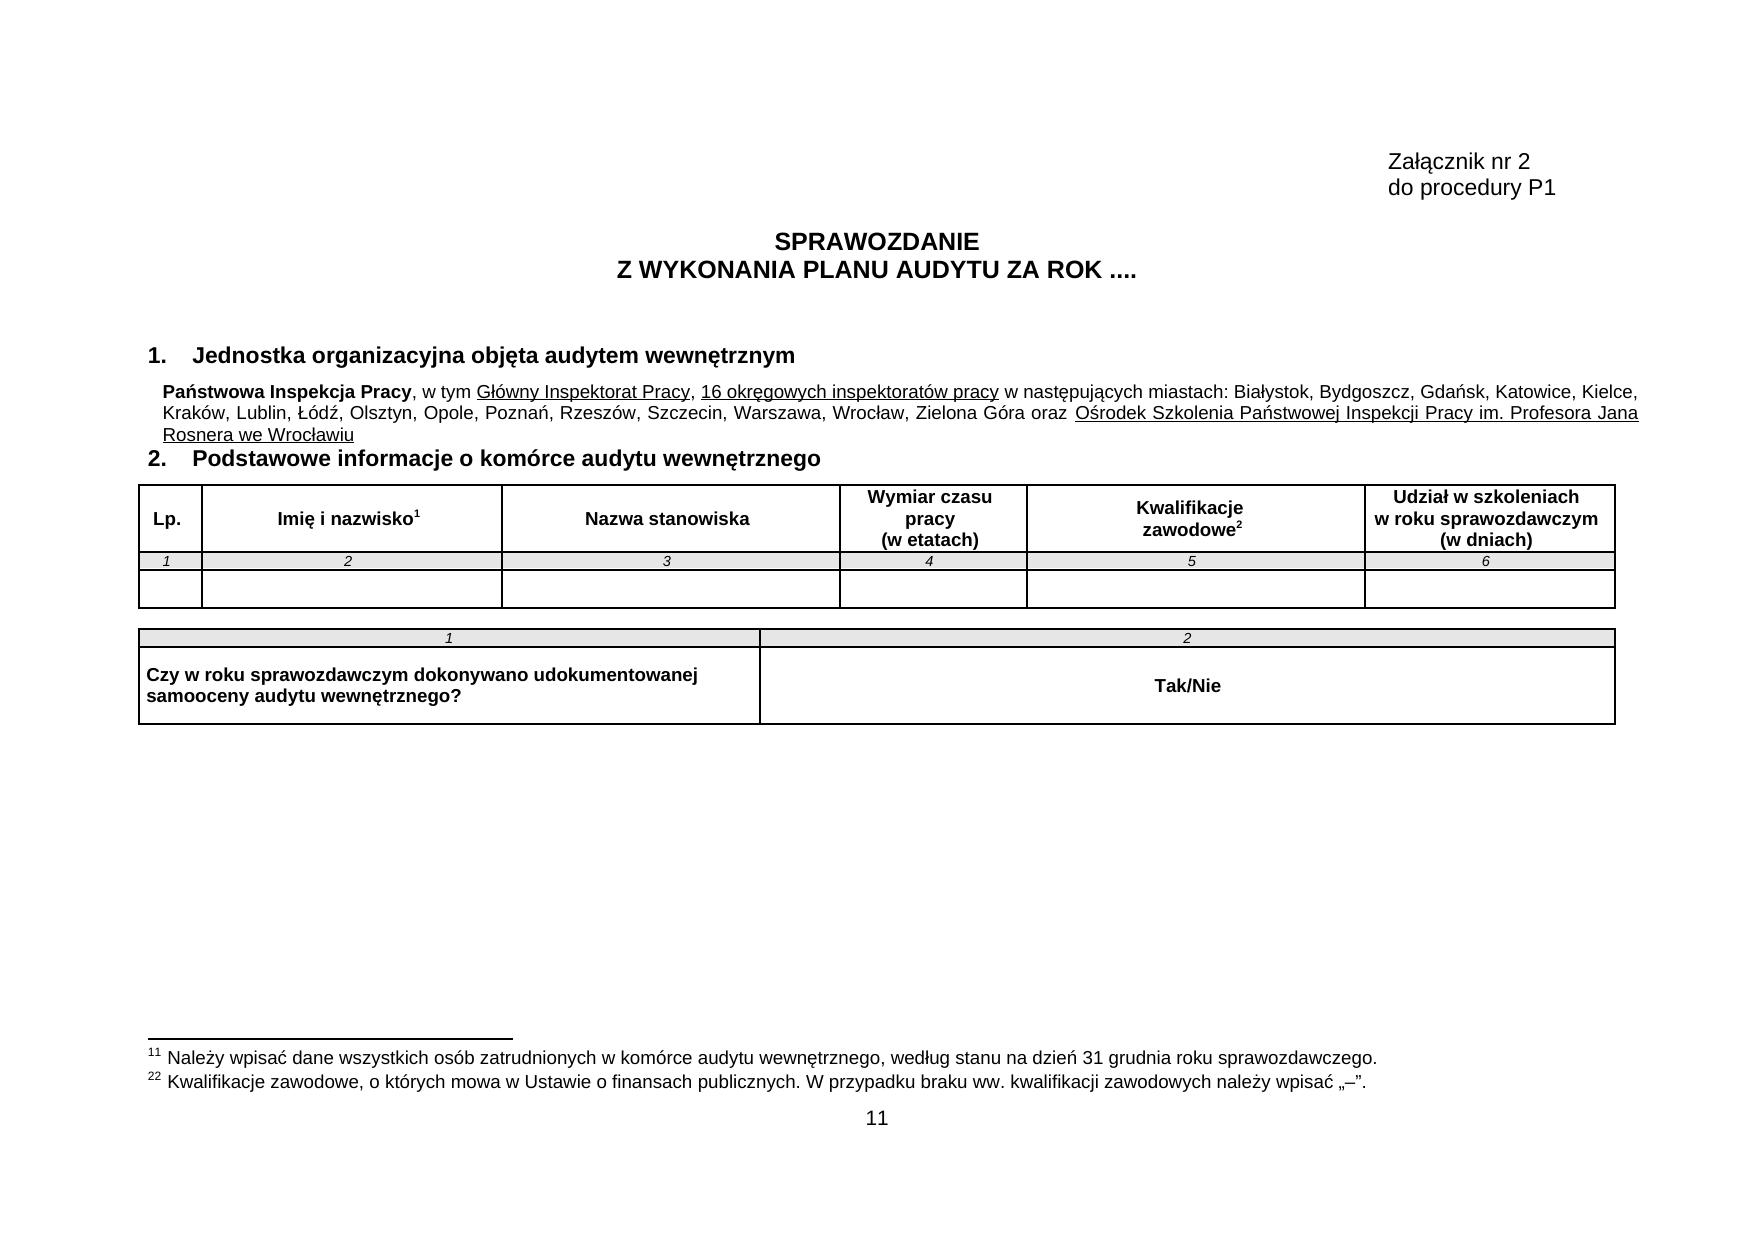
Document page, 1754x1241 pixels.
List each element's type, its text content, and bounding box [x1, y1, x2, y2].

table_cell 6 [1366, 553, 1614, 568]
table_cell [503, 571, 839, 607]
table_cell 1 [140, 553, 201, 568]
table_cell Tak/Nie [761, 648, 1614, 722]
table_cell Czy w roku sprawozdawczym dokonywano udokumentowanej samooceny audytu wewnętrznego? [140, 648, 759, 722]
text Państwowa Inspekcja Pracy, w tym Główny Inspektorat Pracy, 16 okręgowych inspektoratów pracy w następujących miastach: Białystok, Bydgoszcz, Gdańsk, Katowice, Kielce, Kraków, Lublin, Łódź, Olsztyn, Opole, Poznań, Rzeszów, Szczecin, Warszawa, Wrocław, Zielona Góra oraz Ośrodek Szkolenia Państwowej Inspekcji Pracy im. Profesora Jana Rosnera we Wrocławiu [162, 381, 1639, 445]
table_header 2 [761, 630, 1614, 646]
table_header Nazwa stanowiska [503, 486, 839, 551]
table_cell [140, 571, 201, 607]
table_cell [203, 571, 501, 607]
text 2. Podstawowe informacje o komórce audytu wewnętrznego [148, 445, 1606, 472]
table_cell [841, 571, 1026, 607]
table_header Imię i nazwisko1 [203, 486, 501, 551]
text Z WYKONANIA PLANU AUDYTU ZA ROK .... [148, 255, 1606, 284]
table_header 1 [140, 630, 759, 646]
subtitle do procedury P1 [148, 174, 1606, 200]
table_header Wymiar czasu pracy (w etatach) [841, 486, 1026, 551]
subtitle Załącznik nr 2 [148, 148, 1606, 174]
table_cell 4 [841, 553, 1026, 568]
table_header Kwalifikacje zawodowe2 [1028, 486, 1364, 551]
table_cell 3 [503, 553, 839, 568]
text SPRAWOZDANIE [148, 227, 1606, 255]
table_header Lp. [140, 486, 201, 551]
table_cell [1366, 571, 1614, 607]
table_cell [1028, 571, 1364, 607]
table_cell 5 [1028, 553, 1364, 568]
table_cell 2 [203, 553, 501, 568]
list Jednostka organizacyjna objęta audytem wewnętrznym [148, 342, 1606, 368]
table_header Udział w szkoleniach w roku sprawozdawczym (w dniach) [1366, 486, 1614, 551]
